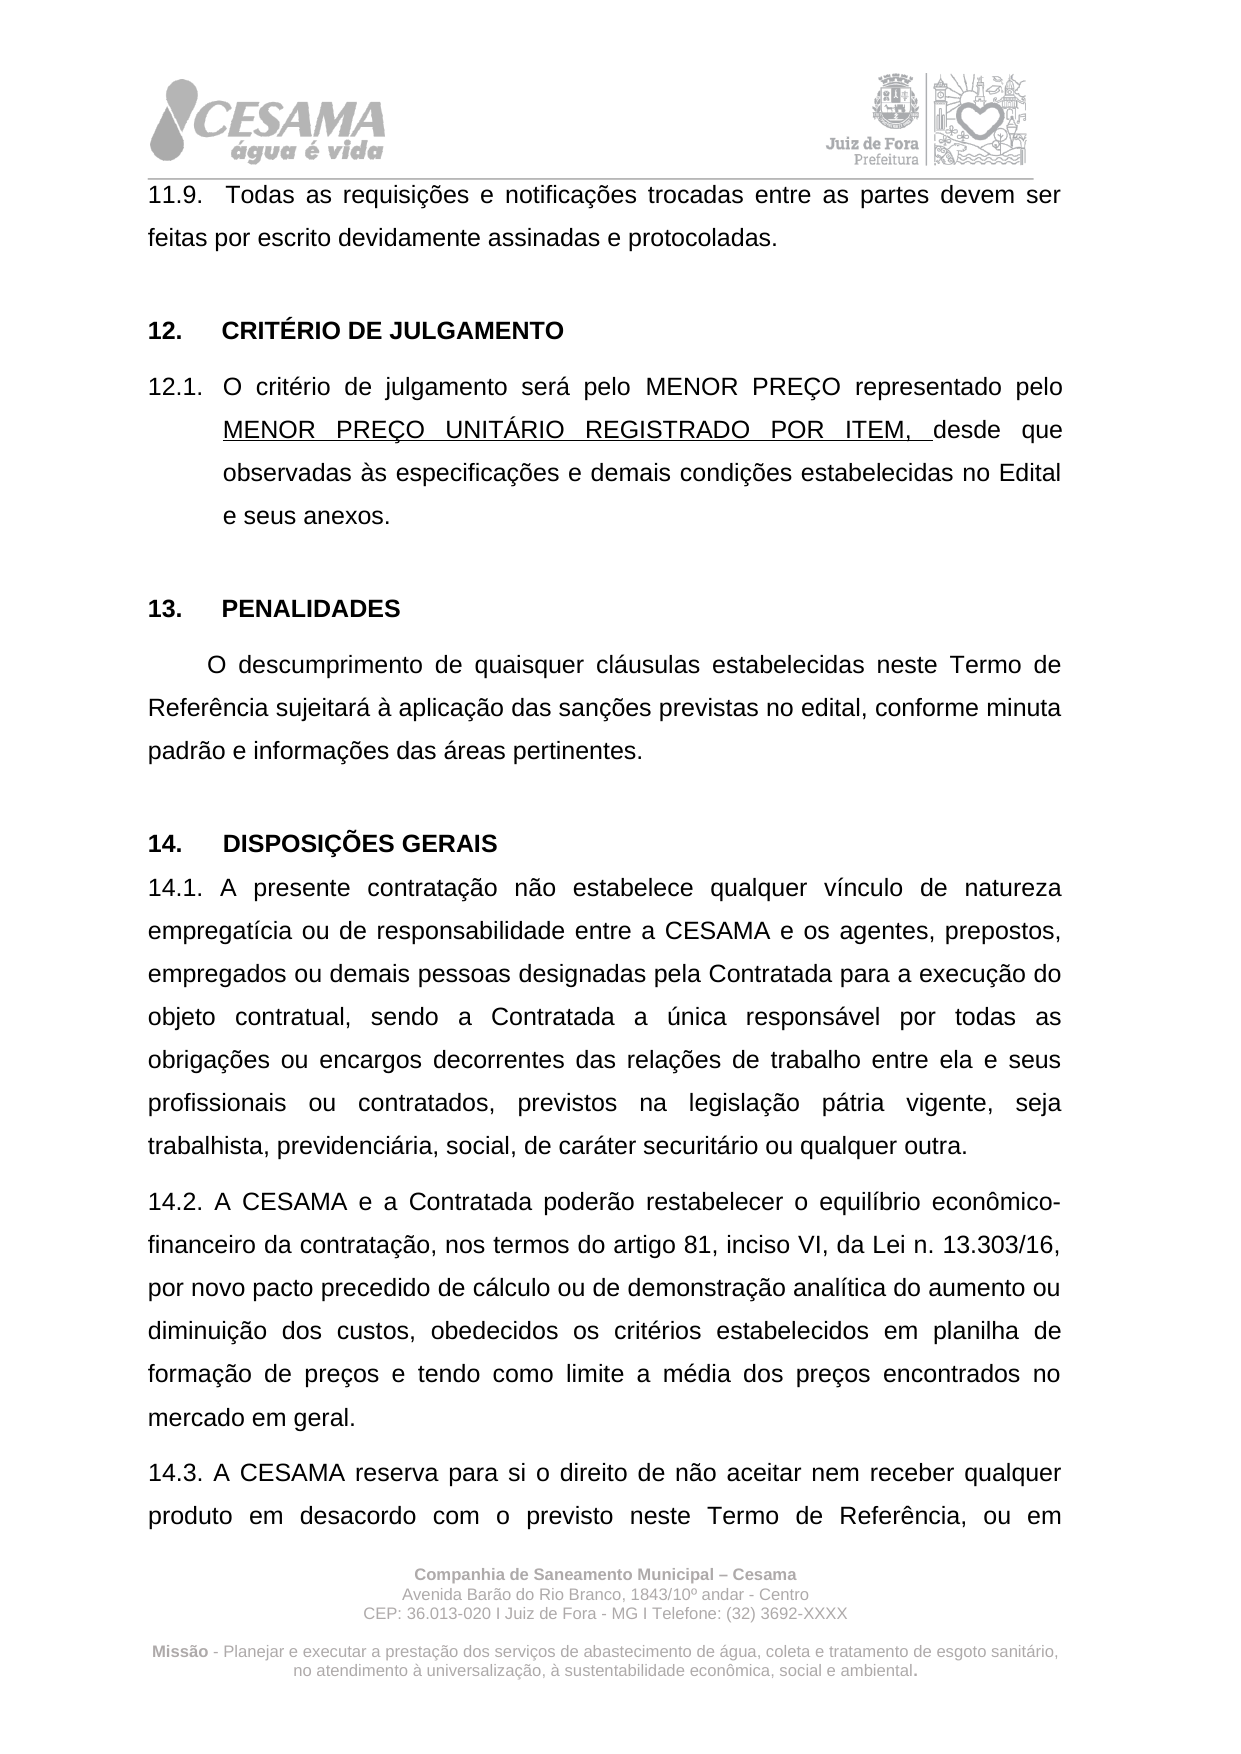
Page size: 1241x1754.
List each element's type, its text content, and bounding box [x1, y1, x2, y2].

list PENALIDADES [148, 594, 1063, 623]
text 11.9. Todas as requisições e notificações trocadas entre as partes devem ser feitas por escrito devidamente assinadas e protocoladas. [148, 180, 1063, 252]
list O critério de julgamento será pelo MENOR PREÇO representado pelo MENOR PREÇO UNITÁRIO REGISTRADO POR ITEM, desde que observadas às especificações e demais condições estabelecidas no Edital e seus anexos. [148, 372, 1063, 530]
text O descumprimento de quaisquer cláusulas estabelecidas neste Termo de Referência sujeitará à aplicação das sanções previstas no edital, conforme minuta padrão e informações das áreas pertinentes. [148, 650, 1063, 765]
list DISPOSIÇÕES GERAIS [148, 829, 1063, 858]
text 14.1. A presente contratação não estabelece qualquer vínculo de natureza empregatícia ou de responsabilidade entre a CESAMA e os agentes, prepostos, empregados ou demais pessoas designadas pela Contratada para a execução do objeto contratual, sendo a Contratada a única responsável por todas as obrigações ou encargos decorrentes das relações de trabalho entre ela e seus profissionais ou contratados, previstos na legislação pátria vigente, seja trabalhista, previdenciária, social, de caráter securitário ou qualquer outra. [148, 872, 1063, 1160]
list CRITÉRIO DE JULGAMENTO [148, 316, 1063, 345]
text 14.2. A CESAMA e a Contratada poderão restabelecer o equilíbrio econômico-financeiro da contratação, nos termos do artigo 81, inciso VI, da Lei n. 13.303/16, por novo pacto precedido de cálculo ou de demonstração analítica do aumento ou diminuição dos custos, obedecidos os critérios estabelecidos em planilha de formação de preços e tendo como limite a média dos preços encontrados no mercado em geral. [148, 1187, 1063, 1431]
picture [147, 73, 1034, 180]
